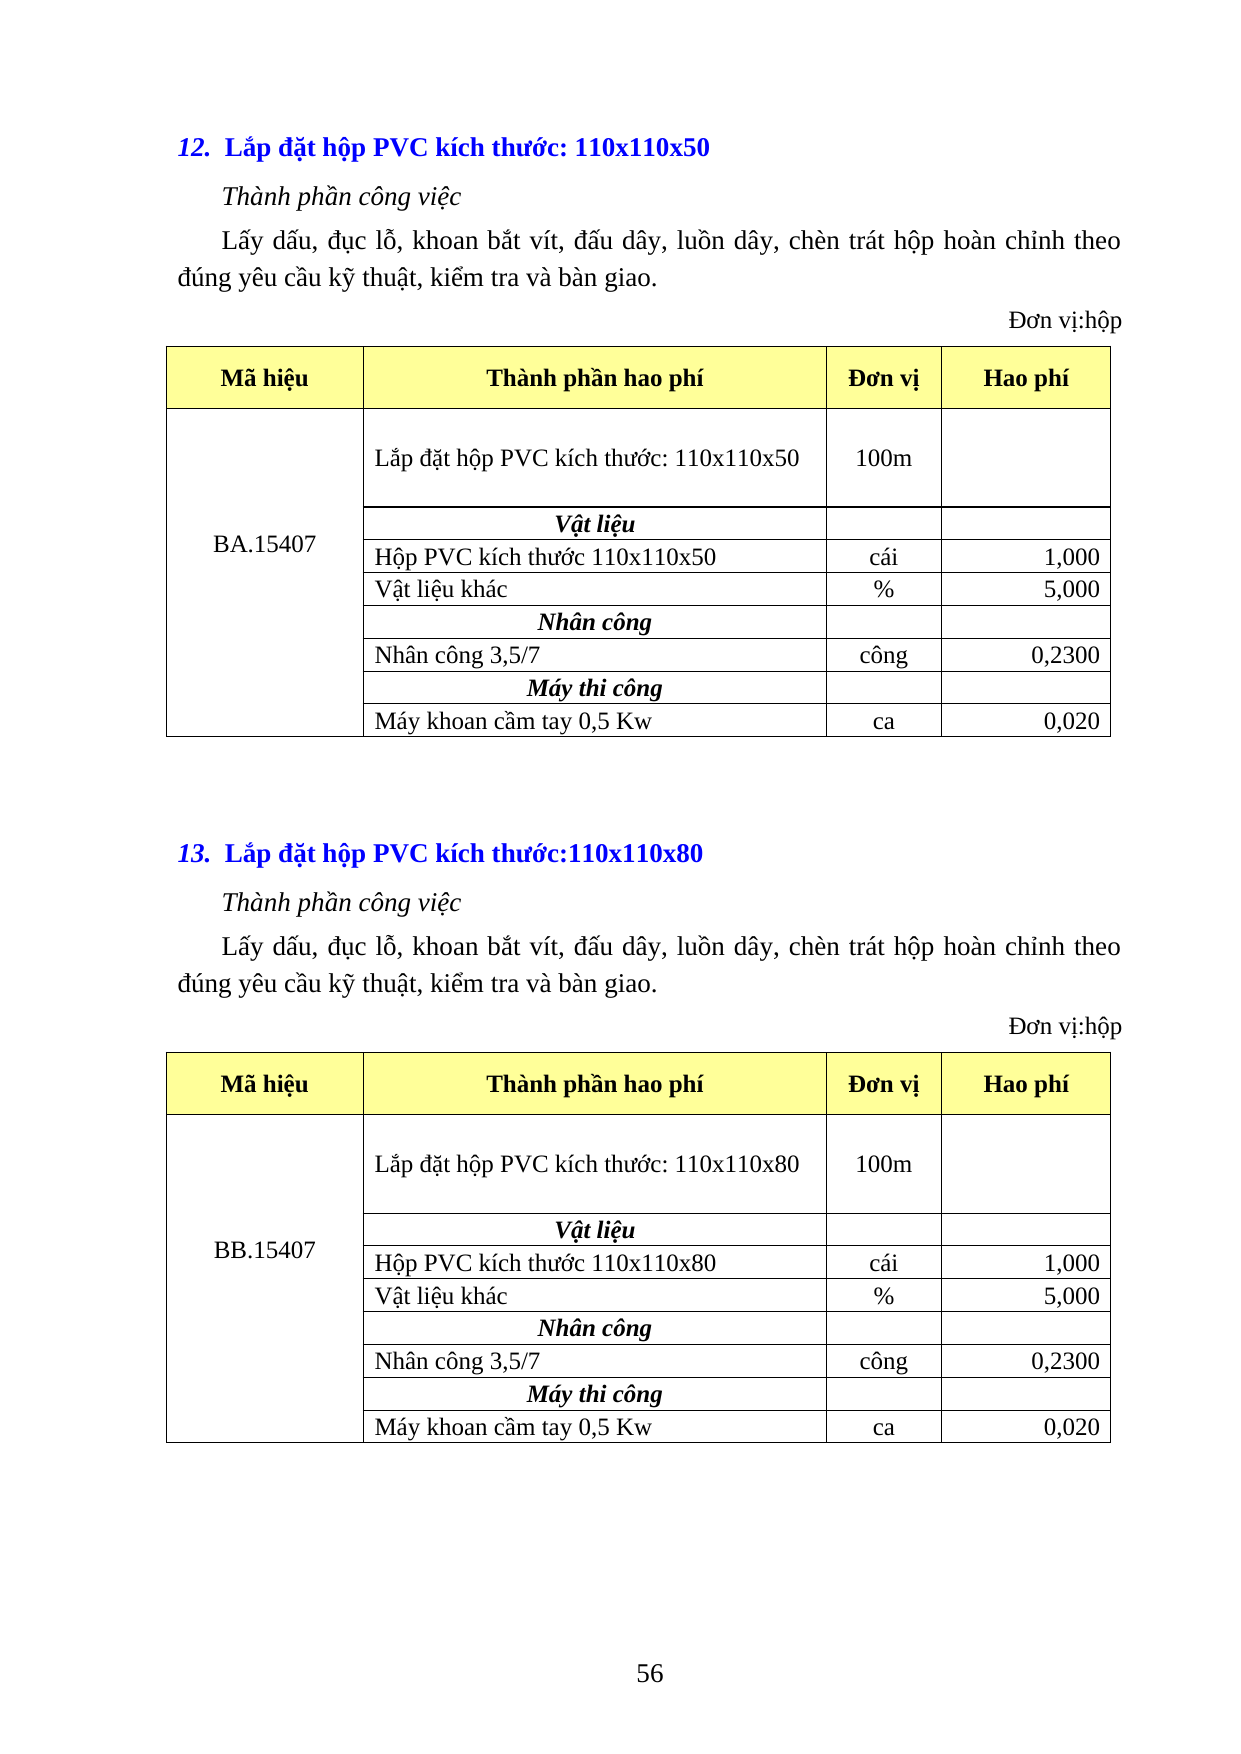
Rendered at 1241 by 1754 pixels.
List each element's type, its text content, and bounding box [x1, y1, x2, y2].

subtitle Lắp đặt hộp PVC kích thước: 110x110x50 [177, 131, 1122, 162]
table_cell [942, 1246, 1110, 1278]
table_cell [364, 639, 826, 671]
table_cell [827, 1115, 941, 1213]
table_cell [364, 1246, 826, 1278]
text Đơn vị:hộp [177, 305, 1122, 333]
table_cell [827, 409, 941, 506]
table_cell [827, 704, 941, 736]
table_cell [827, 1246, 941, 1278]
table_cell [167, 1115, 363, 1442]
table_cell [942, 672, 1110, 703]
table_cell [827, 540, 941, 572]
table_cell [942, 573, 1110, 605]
text Lấy dấu, đục lỗ, khoan bắt vít, đấu dây, luồn dây, chèn trát hộp hoàn chỉnh theo đúng yêu cầu kỹ thuật, kiểm tra và bàn giao. [177, 930, 1122, 998]
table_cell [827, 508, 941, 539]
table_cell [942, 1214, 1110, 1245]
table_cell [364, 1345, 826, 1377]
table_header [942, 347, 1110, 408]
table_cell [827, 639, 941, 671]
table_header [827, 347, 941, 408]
text Thành phần công việc [177, 887, 1122, 918]
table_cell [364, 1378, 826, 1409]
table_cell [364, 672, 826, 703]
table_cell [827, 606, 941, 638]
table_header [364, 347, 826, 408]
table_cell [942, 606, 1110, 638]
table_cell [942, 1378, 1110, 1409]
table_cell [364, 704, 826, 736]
text Lấy dấu, đục lỗ, khoan bắt vít, đấu dây, luồn dây, chèn trát hộp hoàn chỉnh theo đúng yêu cầu kỹ thuật, kiểm tra và bàn giao. [177, 224, 1122, 292]
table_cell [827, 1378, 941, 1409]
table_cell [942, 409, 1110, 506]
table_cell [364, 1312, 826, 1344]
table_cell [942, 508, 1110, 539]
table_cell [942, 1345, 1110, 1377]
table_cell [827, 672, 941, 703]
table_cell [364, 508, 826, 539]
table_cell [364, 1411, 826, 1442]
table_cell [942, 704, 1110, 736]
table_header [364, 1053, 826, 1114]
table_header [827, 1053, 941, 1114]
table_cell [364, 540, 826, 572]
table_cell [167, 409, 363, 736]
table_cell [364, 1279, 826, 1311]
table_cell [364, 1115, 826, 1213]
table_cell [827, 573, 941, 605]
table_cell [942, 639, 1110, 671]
subtitle Lắp đặt hộp PVC kích thước:110x110x80 [177, 837, 1122, 868]
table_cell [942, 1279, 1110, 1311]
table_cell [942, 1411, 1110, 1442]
text Đơn vị:hộp [177, 1011, 1122, 1040]
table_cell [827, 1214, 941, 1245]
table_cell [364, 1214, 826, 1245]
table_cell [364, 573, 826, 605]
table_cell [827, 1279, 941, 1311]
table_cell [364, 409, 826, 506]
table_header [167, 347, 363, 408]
text Thành phần công việc [177, 180, 1122, 212]
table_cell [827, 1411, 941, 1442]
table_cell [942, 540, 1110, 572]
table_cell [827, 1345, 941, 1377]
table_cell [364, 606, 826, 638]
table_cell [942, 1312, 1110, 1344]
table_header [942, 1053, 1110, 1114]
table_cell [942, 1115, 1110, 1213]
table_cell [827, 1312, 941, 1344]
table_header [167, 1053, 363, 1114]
